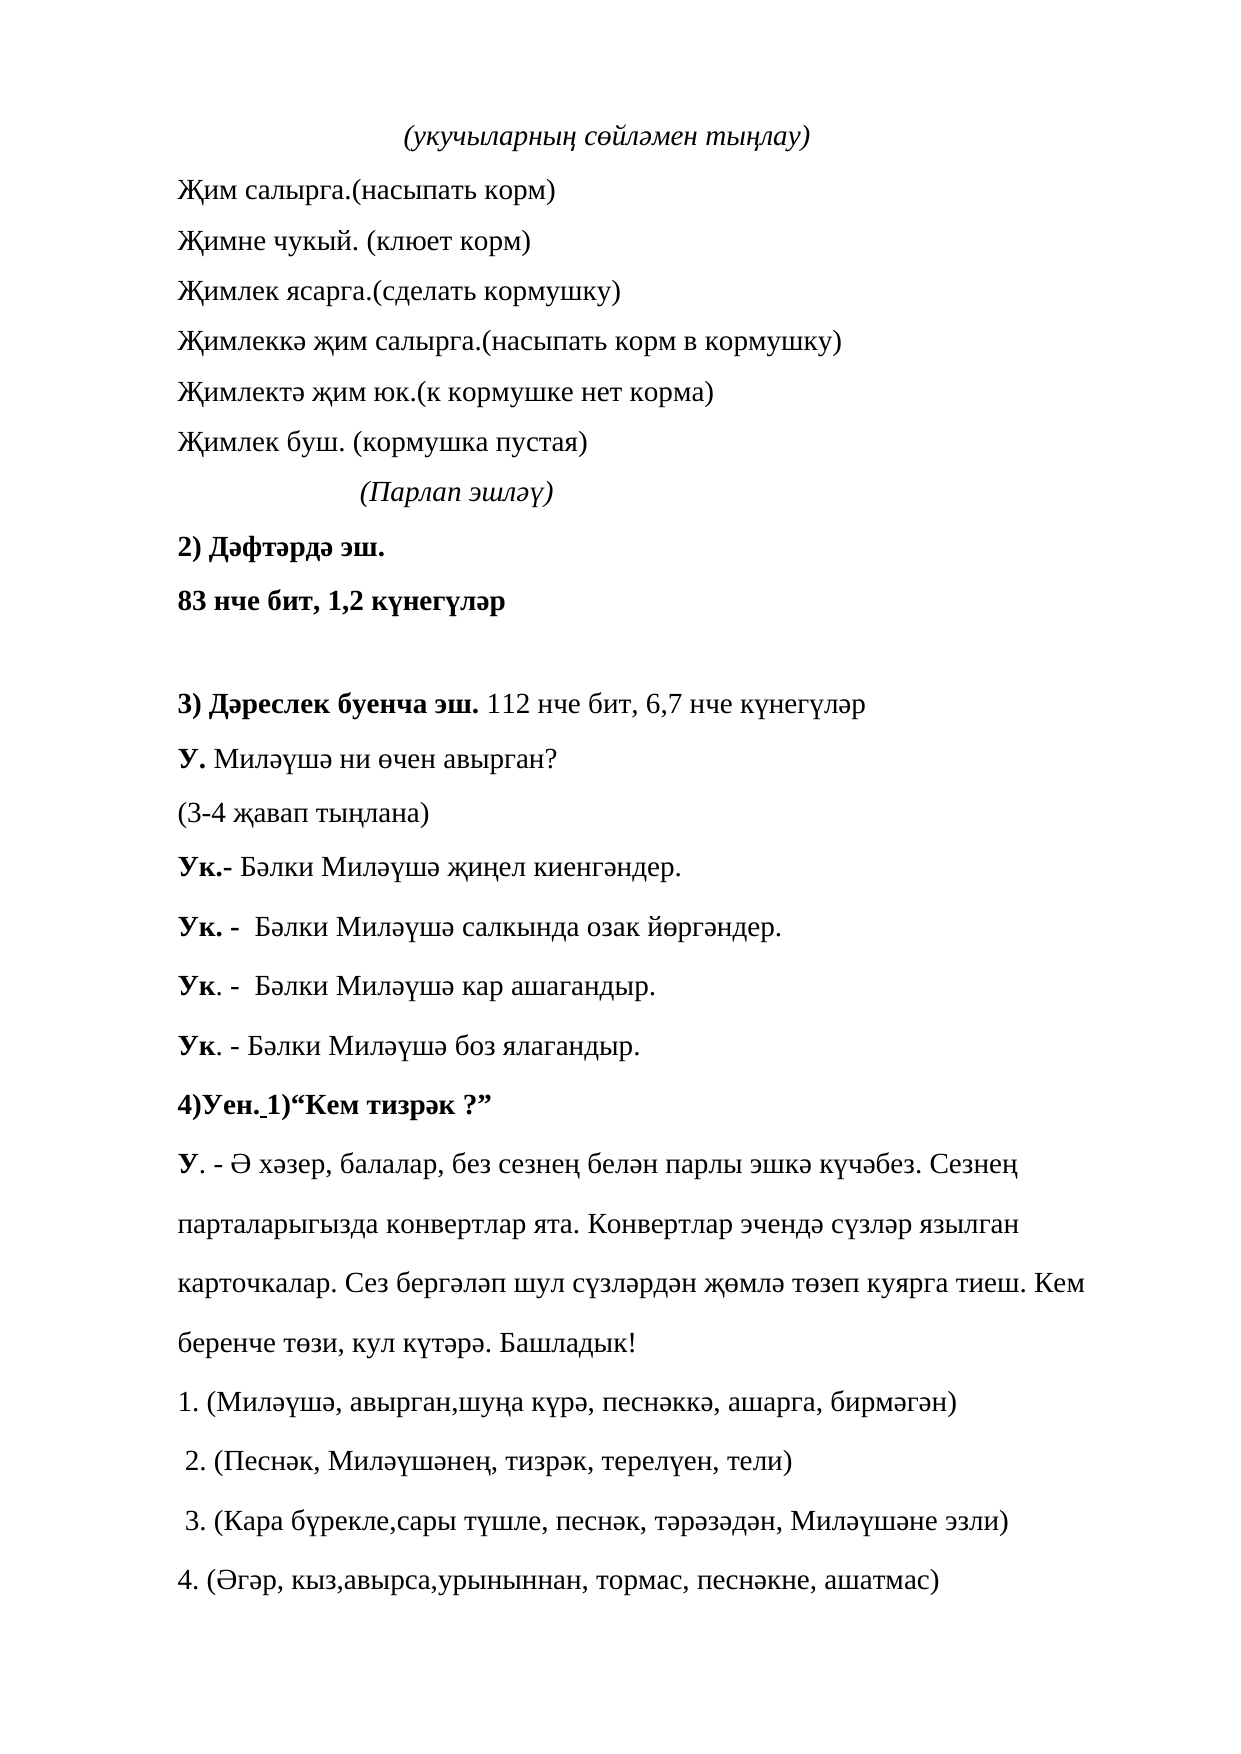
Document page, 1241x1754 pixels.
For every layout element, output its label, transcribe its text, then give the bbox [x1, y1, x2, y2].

text Ук. - Бәлки Миләүшә кар ашагандыр. [177, 968, 1152, 1002]
text карточкалар. Сез бергәләп шул сүзләрдән җөмлә төзеп куярга тиеш. Кем [177, 1265, 1152, 1299]
text 83 нче бит, 1,2 күнегүләр [177, 583, 1152, 617]
text У. - Ә хәзер, балалар, без сезнең белән парлы эшкә күчәбез. Сезнең [177, 1147, 1152, 1180]
text (Парлап эшләү) [177, 474, 1152, 508]
text Җимлеккә җим салырга.(насыпать корм в кормушку) [177, 323, 1152, 357]
text 2) Дәфтәрдә эш. [177, 529, 1152, 562]
text Җимлектә җим юк.(к кормушке нет корма) [177, 374, 1152, 407]
text Җимлек ясарга.(сделать кормушку) [177, 273, 1152, 307]
text беренче төзи, кул күтәрә. Башладык! [177, 1325, 1152, 1358]
text Җимне чукый. (клюет корм) [177, 223, 1152, 256]
text 3) Дәреслек буенча эш. 112 нче бит, 6,7 нче күнегүләр [177, 686, 1152, 720]
text парталарыгызда конвертлар ята. Конвертлар эчендә сүзләр язылган [177, 1206, 1152, 1239]
text 3. (Кара бүрекле,сары түшле, песнәк, тәрәзәдән, Миләүшәне эзли) [177, 1503, 1152, 1536]
text 2. (Песнәк, Миләүшәнең, тизрәк, терелүен, тели) [177, 1443, 1152, 1477]
text 4)Уен. 1)“Кем тизрәк ?” [177, 1087, 1152, 1121]
text Җим салырга.(насыпать корм) [177, 172, 1152, 206]
text 1. (Миләүшә, авырган,шуңа күрә, песнәккә, ашарга, бирмәгән) [177, 1384, 1152, 1418]
text (3-4 җавап тыңлана) [177, 795, 1152, 829]
text Җимлек буш. (кормушка пустая) [177, 424, 1152, 458]
text Ук. - Бәлки Миләүшә салкында озак йөргәндер. [177, 909, 1152, 942]
text Ук. - Бәлки Миләүшә боз ялагандыр. [177, 1028, 1152, 1061]
text (укучыларның сөйләмен тыңлау) [177, 118, 1152, 152]
text 4. (Әгәр, кыз,авырса,урыныннан, тормас, песнәкне, ашатмас) [177, 1562, 1152, 1596]
text У. Миләүшә ни өчен авырган? [177, 741, 1152, 774]
text Ук.- Бәлки Миләүшә җиңел киенгәндер. [177, 849, 1152, 883]
